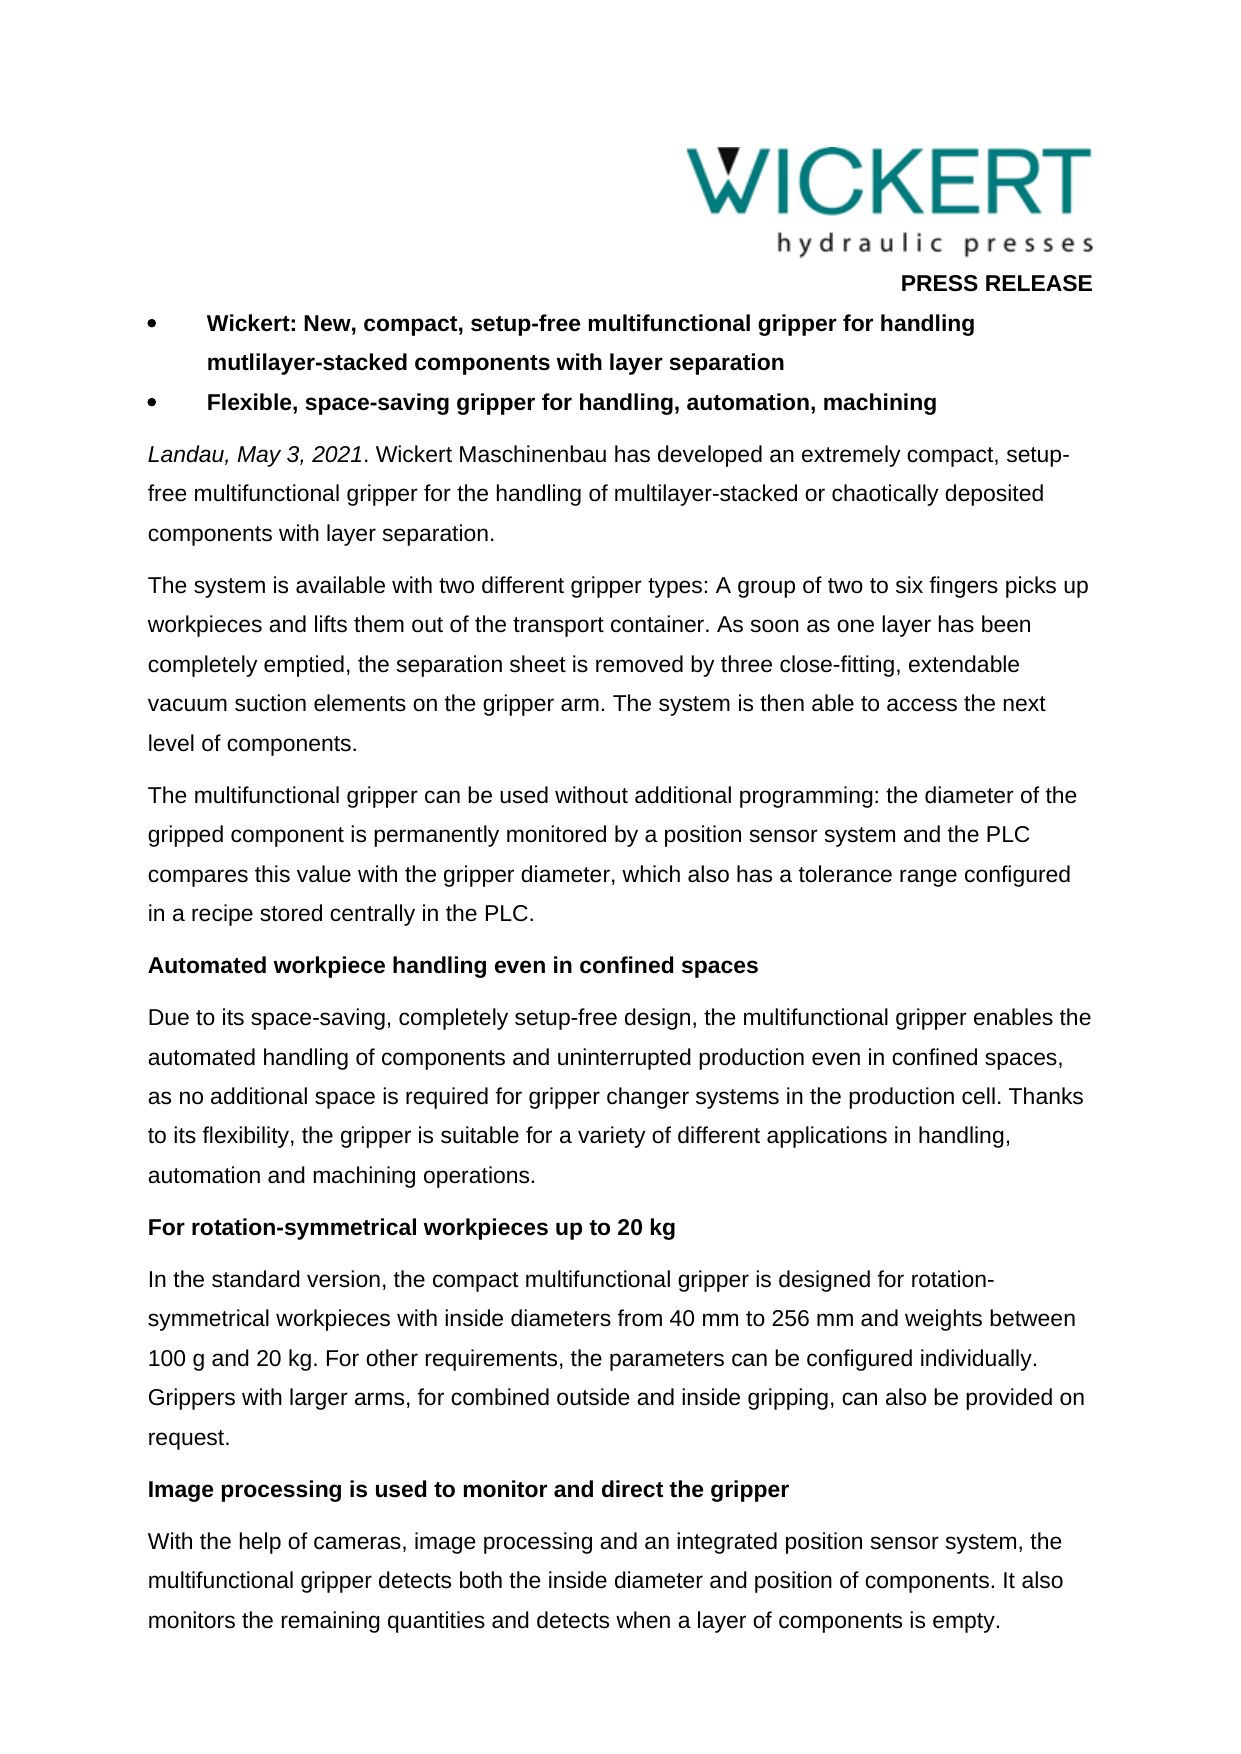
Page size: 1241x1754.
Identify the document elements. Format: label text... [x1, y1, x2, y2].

picture [686, 147, 1093, 258]
text With the help of cameras, image processing and an integrated position sensor system, the multifunctional gripper detects both the inside diameter and position of components. It also monitors the remaining quantities and detects when a layer of components is empty. [148, 1528, 1093, 1633]
text Automated workpiece handling even in confined spaces [148, 952, 1093, 978]
list Flexible, space-saving gripper for handling, automation, machining [148, 389, 1093, 415]
text The system is available with two different gripper types: A group of two to six fingers picks up workpieces and lifts them out of the transport container. As soon as one layer has been completely emptied, the separation sheet is removed by three close-fitting, extendable vacuum suction elements on the gripper arm. The system is then able to access the next level of components. [148, 572, 1093, 756]
text PRESS RELEASE [148, 270, 1093, 297]
text Image processing is used to monitor and direct the gripper [148, 1476, 1093, 1502]
text Landau, May 3, 2021. Wickert Maschinenbau has developed an extremely compact, setup-free multifunctional gripper for the handling of multilayer-stacked or chaotically deposited components with layer separation. [148, 441, 1093, 546]
text Due to its space-saving, completely setup-free design, the multifunctional gripper enables the automated handling of components and uninterrupted production even in confined spaces, as no additional space is required for gripper changer systems in the production cell. Thanks to its flexibility, the gripper is suitable for a variety of different applications in handling, automation and machining operations. [148, 1004, 1093, 1188]
text The multifunctional gripper can be used without additional programming: the diameter of the gripped component is permanently monitored by a position sensor system and the PLC compares this value with the gripper diameter, which also has a tolerance range configured in a recipe stored centrally in the PLC. [148, 782, 1093, 926]
text For rotation-symmetrical workpieces up to 20 kg [148, 1214, 1093, 1240]
text In the standard version, the compact multifunctional gripper is designed for rotation-symmetrical workpieces with inside diameters from 40 mm to 256 mm and weights between 100 g and 20 kg. For other requirements, the parameters can be configured individually. Grippers with larger arms, for combined outside and inside gripping, can also be provided on request. [148, 1266, 1093, 1450]
list Wickert: New, compact, setup-free multifunctional gripper for handling mutlilayer-stacked components with layer separation [148, 310, 1093, 376]
